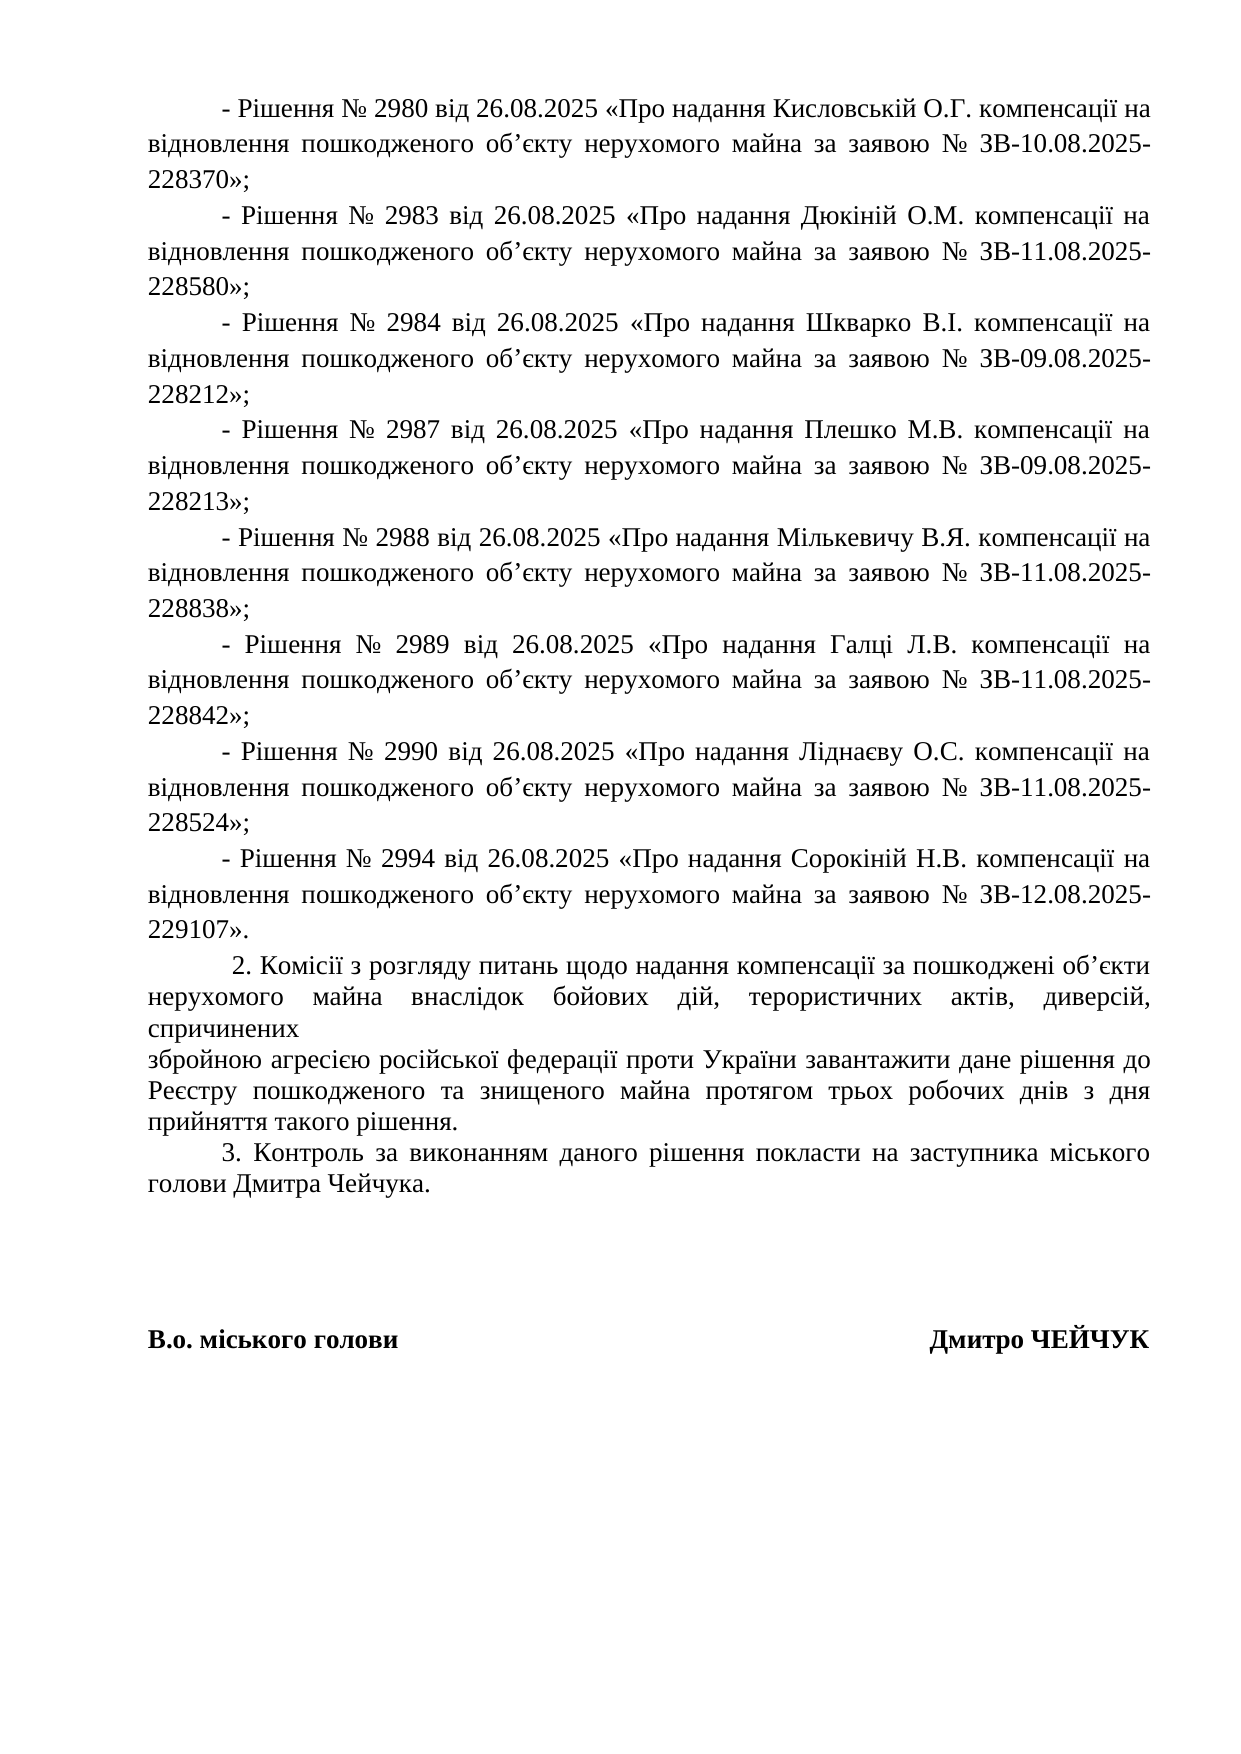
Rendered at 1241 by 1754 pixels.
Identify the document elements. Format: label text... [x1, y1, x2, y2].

text - Рішення № 2980 від 26.08.2025 «Про надання Кисловській О.Г. компенсації на відновлення пошкодженого об’єкту нерухомого майна за заявою № ЗВ-10.08.2025-228370»; [148, 92, 1152, 194]
text - Рішення № 2987 від 26.08.2025 «Про надання Плешко М.В. компенсації на відновлення пошкодженого об’єкту нерухомого майна за заявою № ЗВ-09.08.2025-228213»; [148, 413, 1152, 516]
text - Рішення № 2984 від 26.08.2025 «Про надання Шкварко В.І. компенсації на відновлення пошкодженого об’єкту нерухомого майна за заявою № ЗВ-09.08.2025-228212»; [148, 306, 1152, 409]
text 3. Контроль за виконанням даного рішення покласти на заступника міського голови Дмитра Чейчука. [148, 1136, 1152, 1198]
text - Рішення № 2989 від 26.08.2025 «Про надання Галці Л.В. компенсації на відновлення пошкодженого об’єкту нерухомого майна за заявою № ЗВ-11.08.2025-228842»; [148, 628, 1152, 730]
text - Рішення № 2994 від 26.08.2025 «Про надання Сорокіній Н.В. компенсації на відновлення пошкодженого об’єкту нерухомого майна за заявою № ЗВ-12.08.2025-229107». [148, 842, 1152, 945]
text 2. Комісії з розгляду питань щодо надання компенсації за пошкоджені об’єкти нерухомого майна внаслідок бойових дій, терористичних актів, диверсій, спричинених [148, 949, 1152, 1043]
text - Рішення № 2983 від 26.08.2025 «Про надання Дюкіній О.М. компенсації на відновлення пошкодженого об’єкту нерухомого майна за заявою № ЗВ-11.08.2025-228580»; [148, 199, 1152, 302]
text - Рішення № 2990 від 26.08.2025 «Про надання Ліднаєву О.С. компенсації на відновлення пошкодженого об’єкту нерухомого майна за заявою № ЗВ-11.08.2025-228524»; [148, 735, 1152, 838]
text збройною агресією російської федерації проти України завантажити дане рішення до Реєстру пошкодженого та знищеного майна протягом трьох робочих днів з дня прийняття такого рішення. [148, 1043, 1152, 1136]
text В.о. міського голови Дмитро ЧЕЙЧУК [148, 1323, 1152, 1354]
text - Рішення № 2988 від 26.08.2025 «Про надання Мількевичу В.Я. компенсації на відновлення пошкодженого об’єкту нерухомого майна за заявою № ЗВ-11.08.2025-228838»; [148, 521, 1152, 623]
